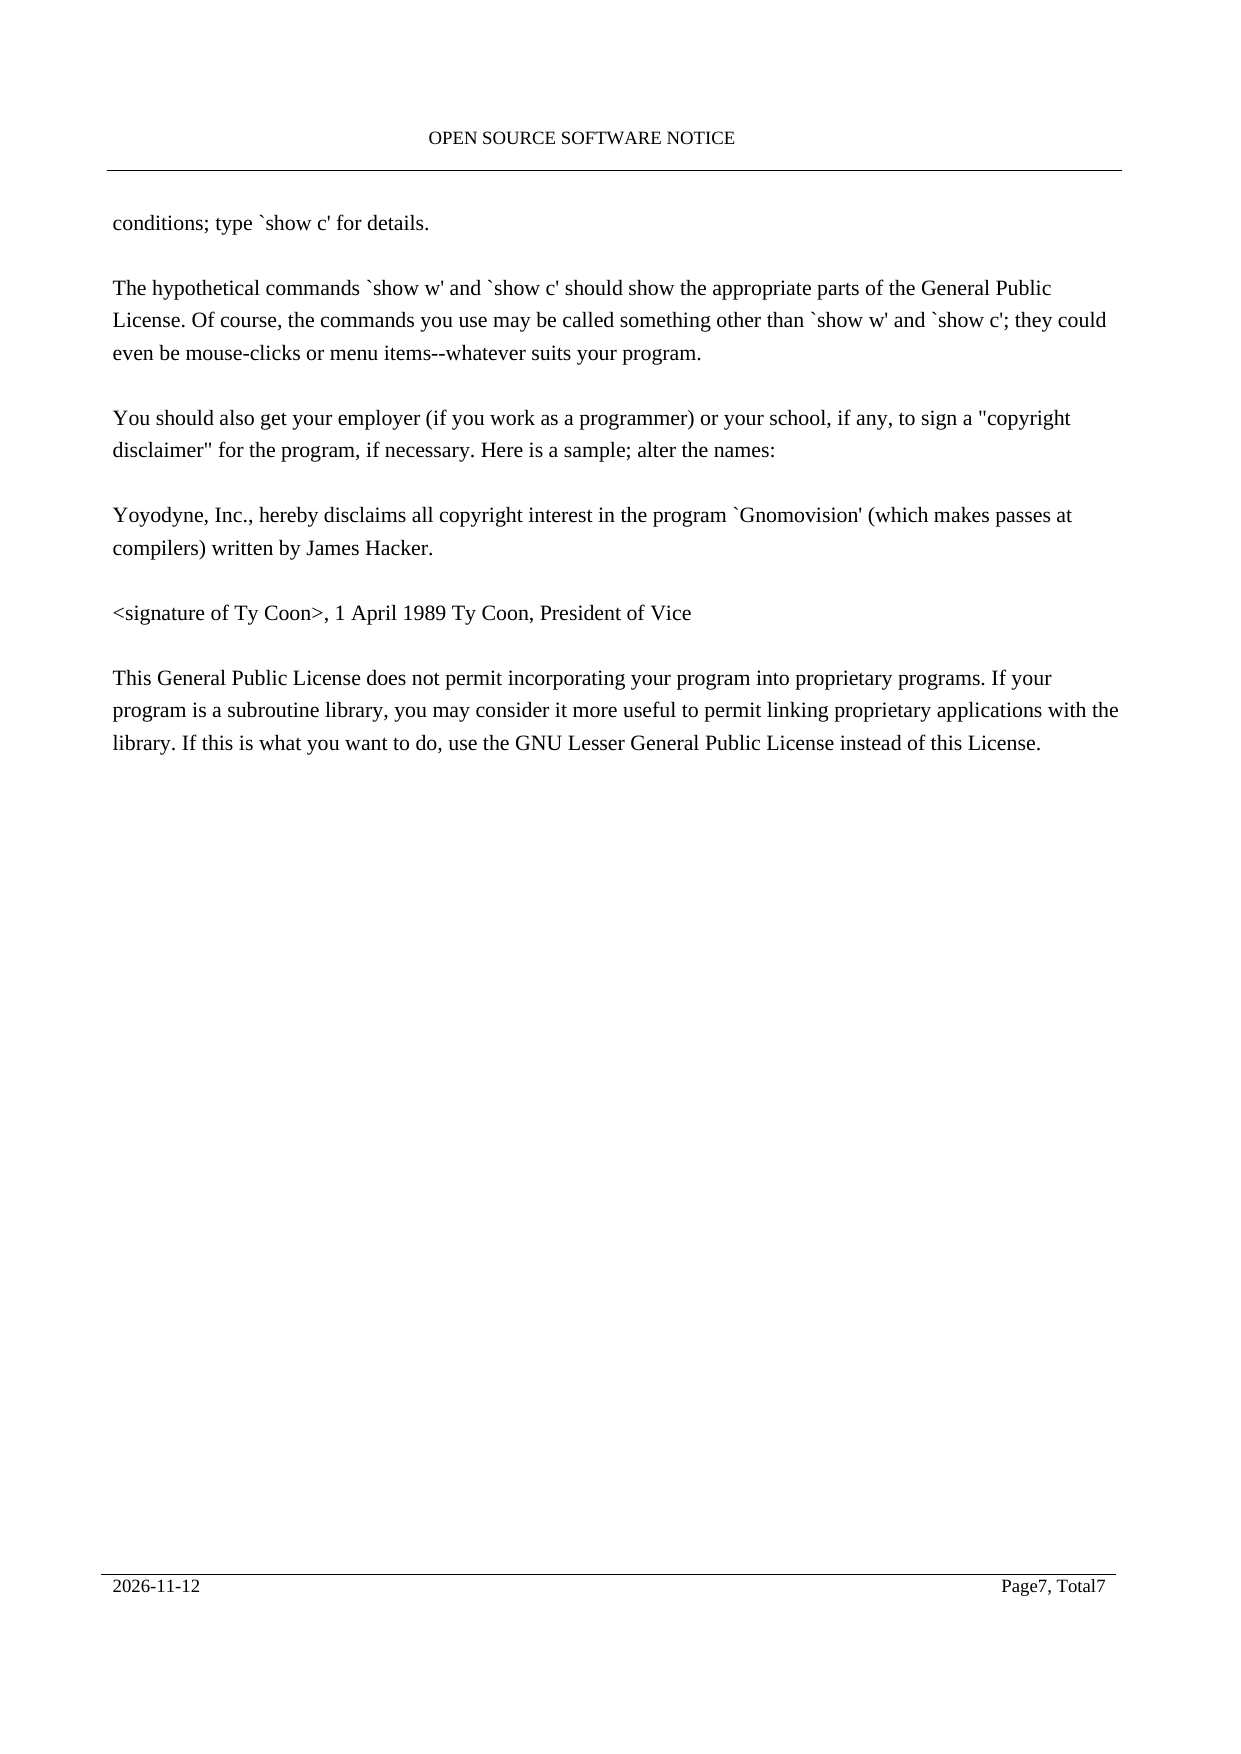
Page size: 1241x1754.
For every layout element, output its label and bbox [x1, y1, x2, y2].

text [112, 206, 1128, 759]
